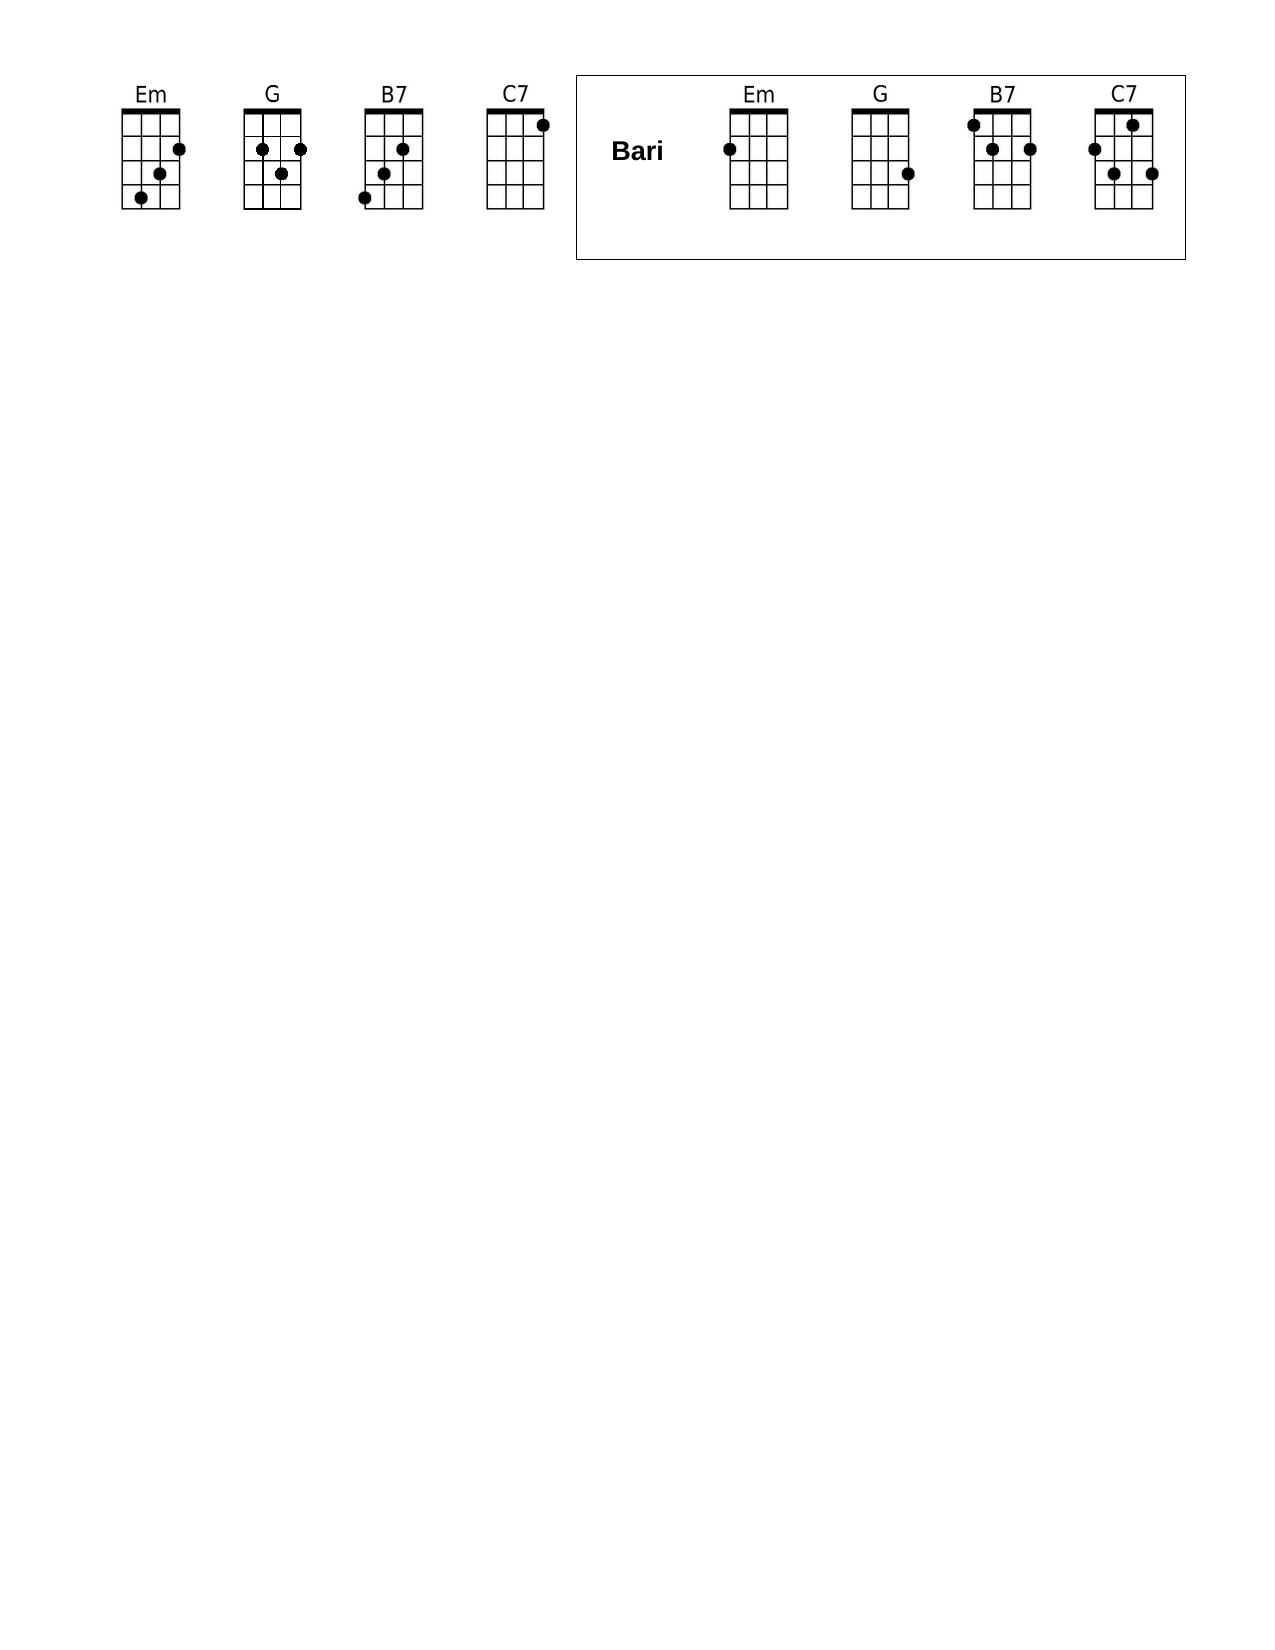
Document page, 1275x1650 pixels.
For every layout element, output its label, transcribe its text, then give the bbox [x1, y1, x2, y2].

picture [1067, 81, 1181, 232]
picture [824, 81, 937, 232]
picture [216, 81, 329, 232]
table_cell [698, 76, 820, 259]
table_cell [820, 76, 942, 259]
picture [459, 81, 572, 232]
picture [946, 81, 1059, 232]
table_cell [212, 75, 333, 259]
table_cell Bari [577, 76, 698, 259]
table_cell [455, 75, 576, 259]
table_cell [333, 75, 455, 259]
picture [94, 81, 208, 232]
picture [702, 81, 816, 232]
table_cell [1063, 76, 1185, 259]
picture [337, 81, 451, 232]
table_cell [90, 75, 212, 259]
table_cell [942, 76, 1063, 259]
